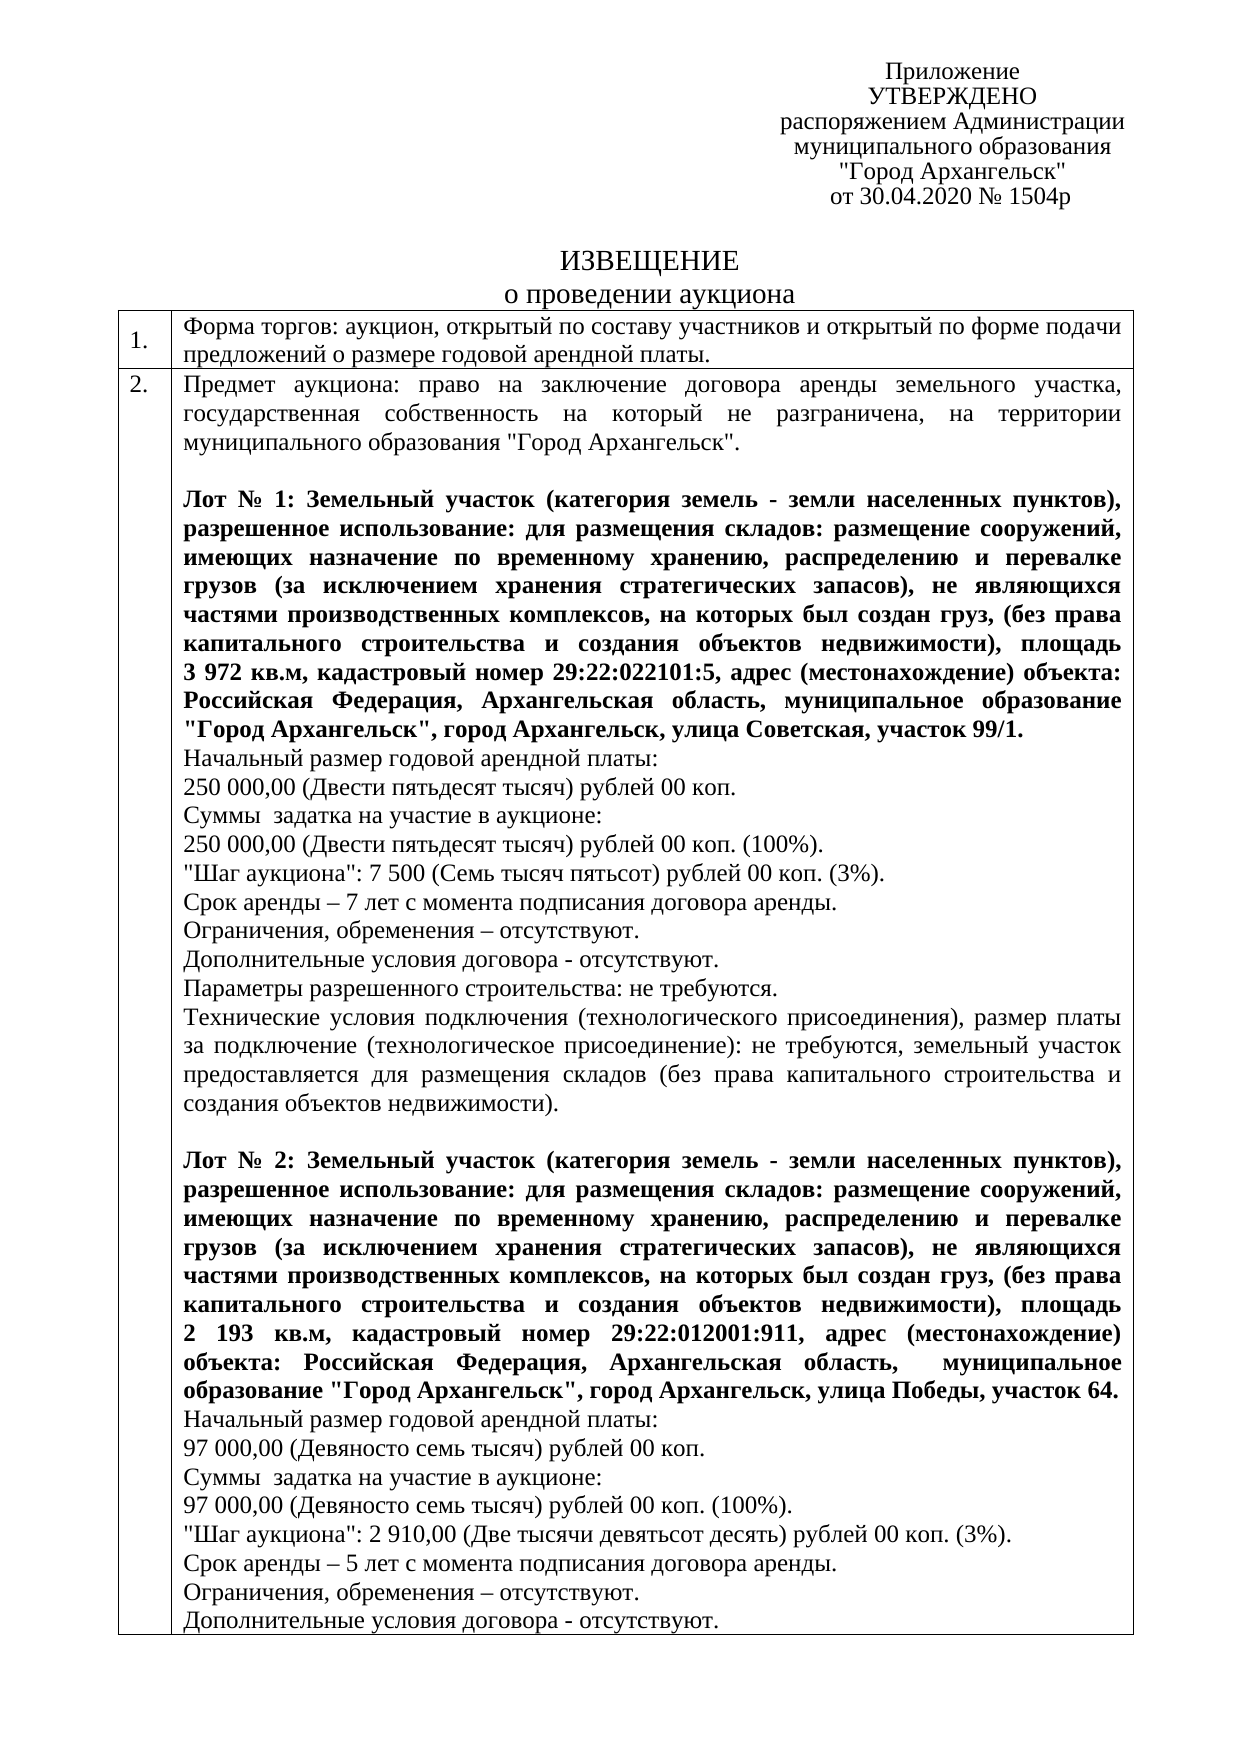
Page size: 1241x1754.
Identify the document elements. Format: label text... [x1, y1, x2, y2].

text УТВЕРЖДЕНО [723, 84, 1181, 109]
table_cell 2. [119, 369, 171, 1634]
table_header Форма торгов: аукцион, открытый по составу участников и открытый по форме подачи предложений о размере годовой арендной платы. [172, 311, 1133, 368]
text "Город Архангельск" [723, 159, 1181, 184]
table_header 1. [119, 311, 171, 368]
text Приложение [723, 59, 1181, 84]
text распоряжением Администрации [723, 109, 1181, 134]
text о проведении аукциона [118, 276, 1181, 310]
text муниципального образования [723, 134, 1181, 159]
text ИЗВЕЩЕНИЕ [118, 243, 1181, 276]
text от 30.04.2020 № 1504р [723, 184, 1181, 209]
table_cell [172, 369, 1133, 1634]
